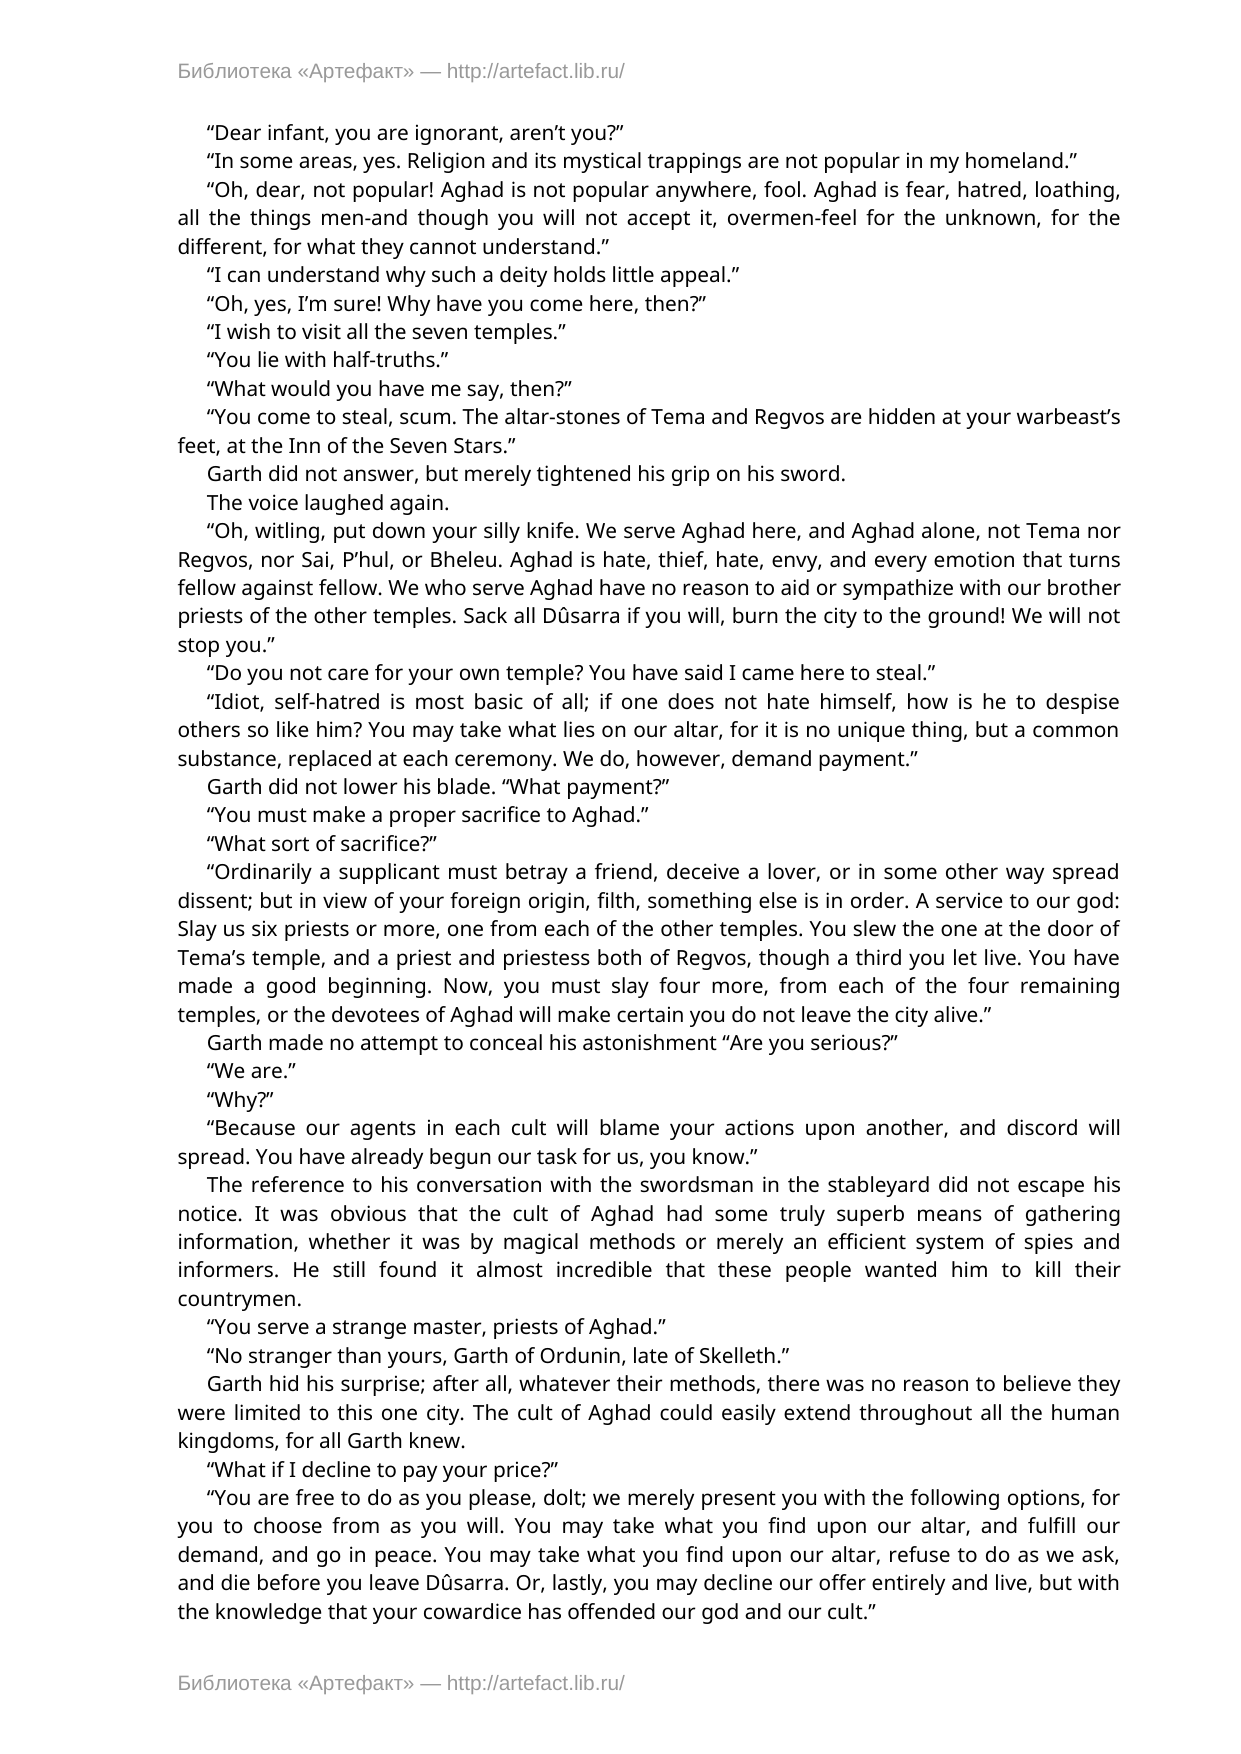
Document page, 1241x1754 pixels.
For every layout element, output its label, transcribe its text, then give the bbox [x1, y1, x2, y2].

text “We are.” [177, 1057, 1122, 1085]
text Garth did not answer, but merely tightened his grip on his sword. [177, 459, 1122, 488]
text “You must make a proper sacrifice to Aghad.” [177, 801, 1122, 829]
text “You are free to do as you please, dolt; we merely present you with the following options, for you to choose from as you will. You may take what you find upon our altar, and fulfill our demand, and go in peace. You may take what you find upon our altar, refuse to do as we ask, and die before you leave Dûsarra. Or, lastly, you may decline our offer entirely and live, but with the knowledge that your cowardice has offended our god and our cult.” [177, 1483, 1122, 1625]
text “Do you not care for your own temple? You have said I came here to steal.” [177, 658, 1122, 687]
text The voice laughed again. [177, 488, 1122, 516]
text “Because our agents in each cult will blame your actions upon another, and discord will spread. You have already begun our task for us, you know.” [177, 1113, 1122, 1170]
text “You serve a strange master, priests of Aghad.” [177, 1312, 1122, 1341]
text “Oh, dear, not popular! Aghad is not popular anywhere, fool. Aghad is fear, hatred, loathing, all the things men-and though you will not accept it, overmen-feel for the unknown, for the different, for what they cannot understand.” [177, 175, 1122, 260]
text “What if I decline to pay your price?” [177, 1455, 1122, 1483]
text “No stranger than yours, Garth of Ordunin, late of Skelleth.” [177, 1341, 1122, 1369]
text “I can understand why such a deity holds little appeal.” [177, 260, 1122, 289]
text Garth made no attempt to conceal his astonishment “Are you serious?” [177, 1028, 1122, 1057]
text “Oh, yes, I’m sure! Why have you come here, then?” [177, 289, 1122, 317]
text Garth did not lower his blade. “What payment?” [177, 772, 1122, 801]
text Garth hid his surprise; after all, whatever their methods, there was no reason to believe they were limited to this one city. The cult of Aghad could easily extend throughout all the human kingdoms, for all Garth knew. [177, 1369, 1122, 1455]
text “Dear infant, you are ignorant, aren’t you?” [177, 118, 1122, 147]
text “You come to steal, scum. The altar-stones of Tema and Regvos are hidden at your warbeast’s feet, at the Inn of the Seven Stars.” [177, 402, 1122, 459]
text “Oh, witling, put down your silly knife. We serve Aghad here, and Aghad alone, not Tema nor Regvos, nor Sai, P’hul, or Bheleu. Aghad is hate, thief, hate, envy, and every emotion that turns fellow against fellow. We who serve Aghad have no reason to aid or sympathize with our brother priests of the other temples. Sack all Dûsarra if you will, burn the city to the ground! We will not stop you.” [177, 516, 1122, 658]
text The reference to his conversation with the swordsman in the stableyard did not escape his notice. It was obvious that the cult of Aghad had some truly superb means of gathering information, whether it was by magical methods or merely an efficient system of spies and informers. He still found it almost incredible that these people wanted him to kill their countrymen. [177, 1170, 1122, 1312]
text “Idiot, self-hatred is most basic of all; if one does not hate himself, how is he to despise others so like him? You may take what lies on our altar, for it is no unique thing, but a common substance, replaced at each ceremony. We do, however, demand payment.” [177, 687, 1122, 772]
text “You lie with half-truths.” [177, 346, 1122, 374]
text “Why?” [177, 1085, 1122, 1113]
text “What would you have me say, then?” [177, 374, 1122, 402]
text “I wish to visit all the seven temples.” [177, 317, 1122, 346]
text “What sort of sacrifice?” [177, 829, 1122, 857]
text “In some areas, yes. Religion and its mystical trappings are not popular in my homeland.” [177, 147, 1122, 175]
text “Ordinarily a supplicant must betray a friend, deceive a lover, or in some other way spread dissent; but in view of your foreign origin, filth, something else is in order. A service to our god: Slay us six priests or more, one from each of the other temples. You slew the one at the door of Tema’s temple, and a priest and priestess both of Regvos, though a third you let live. You have made a good beginning. Now, you must slay four more, from each of the four remaining temples, or the devotees of Aghad will make certain you do not leave the city alive.” [177, 857, 1122, 1028]
